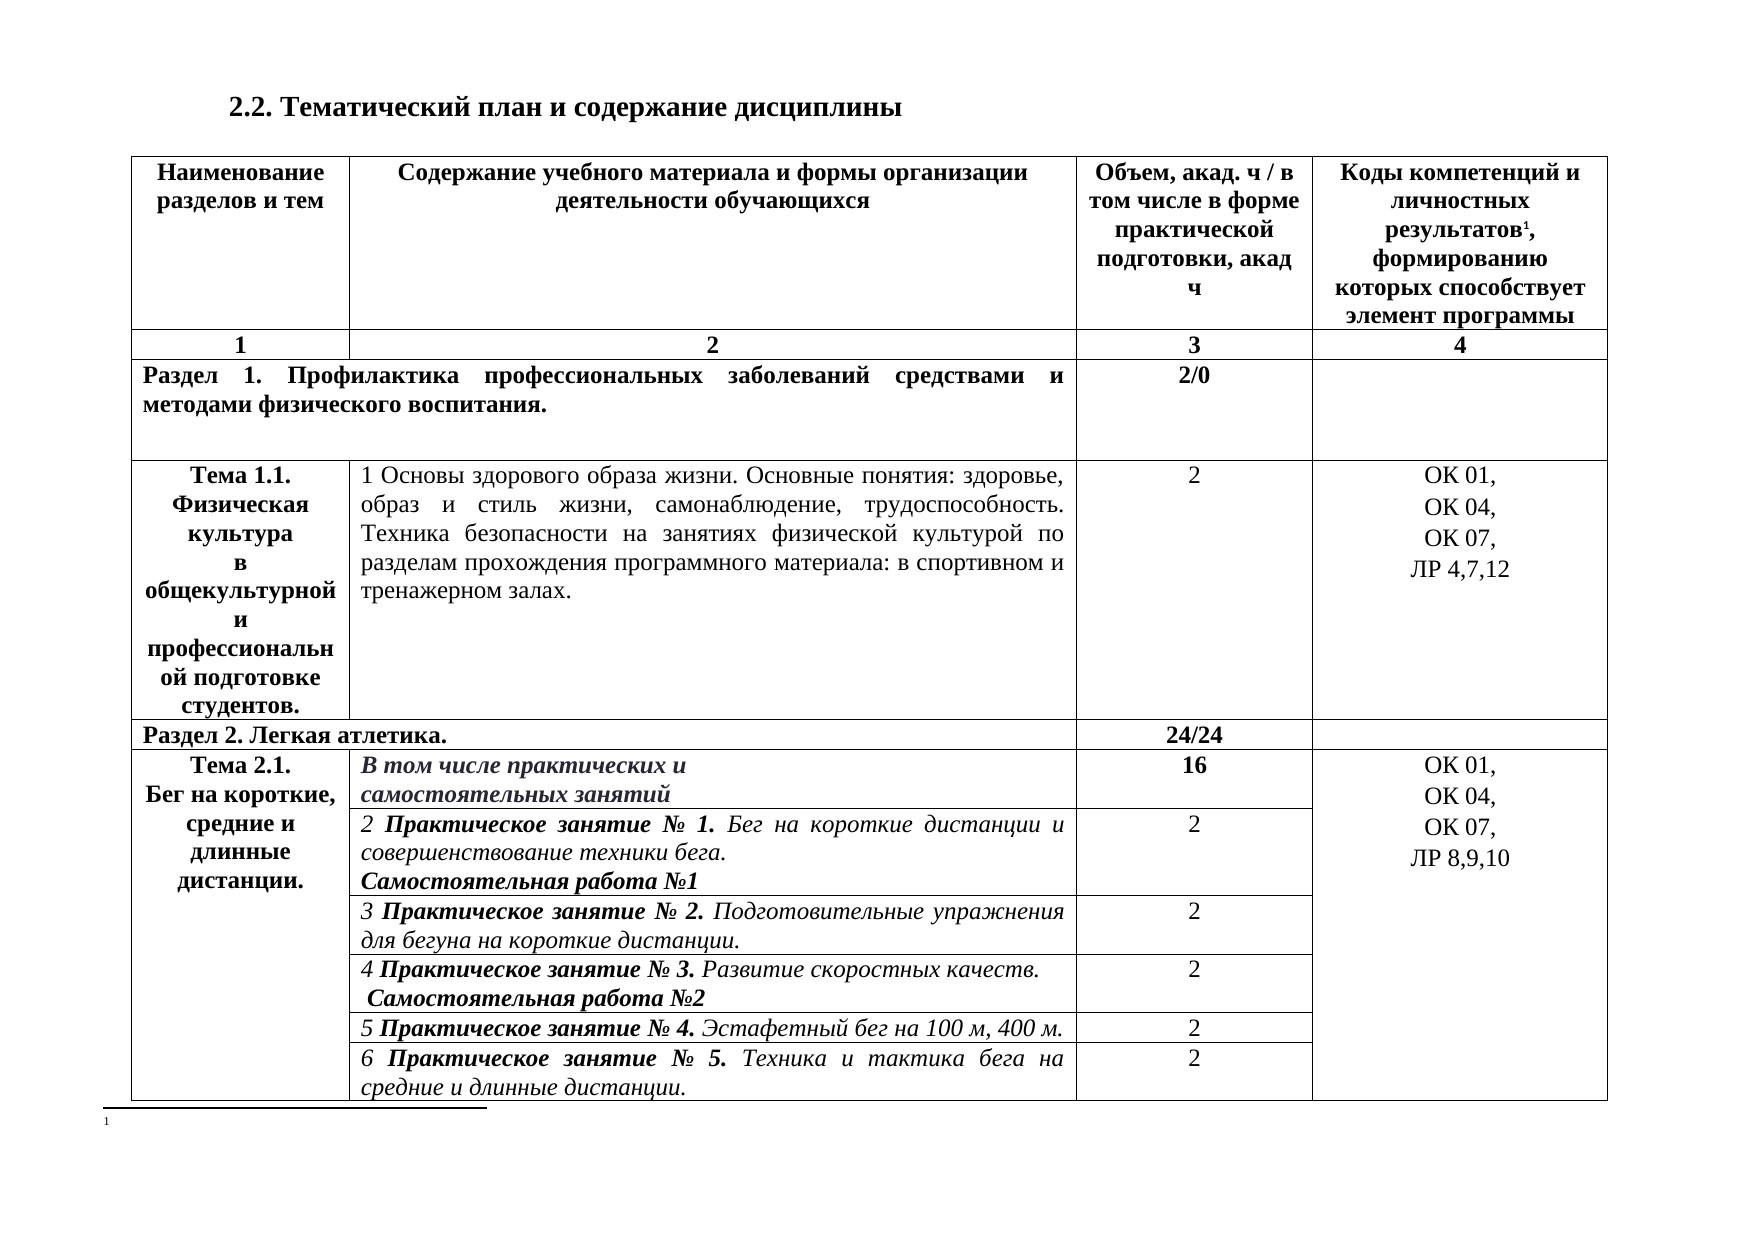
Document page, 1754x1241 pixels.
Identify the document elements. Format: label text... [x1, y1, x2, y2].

table_cell 4 [1313, 330, 1607, 359]
table_cell 5 Практическое занятие № 4. Эстафетный бег на 100 м, 400 м. [350, 1013, 1076, 1042]
table_cell 4 Практическое занятие № 3. Развитие скоростных качеств. Самостоятельная работа №2 [350, 955, 1076, 1012]
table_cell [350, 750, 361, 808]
table_cell Тема 2.1. Бег на короткие, средние и длинные дистанции. [132, 750, 349, 1100]
table_cell 1 Основы здорового образа жизни. Основные понятия: здоровье, образ и стиль жизни, самонаблюдение, трудоспособность. Техника безопасности на занятиях физической культурой по разделам прохождения программного материала: в спортивном и тренажерном залах. [350, 461, 1076, 719]
table_header Объем, акад. ч / в том числе в форме практической подготовки, акад ч [1077, 157, 1312, 329]
table_cell [1313, 360, 1607, 459]
table_cell Раздел 1. Профилактика профессиональных заболеваний средствами и методами физического воспитания. [132, 360, 1076, 459]
table_cell ОК 01, ОК 04, ОК 07, ЛР 8,9,10 [1313, 750, 1607, 1100]
text 2.2. Тематический план и содержание дисциплины [133, 89, 1636, 122]
table_cell 1 [132, 330, 349, 359]
table_cell 3 Практическое занятие № 2. Подготовительные упражнения для бегуна на короткие дистанции. [350, 896, 1076, 953]
table_cell 2 [350, 330, 1076, 359]
table_cell 6 Практическое занятие № 5. Техника и тактика бега на средние и длинные дистанции. [350, 1043, 1076, 1100]
table_cell Тема 1.1. Физическая культура в общекультурной и профессиональной подготовке студентов. [132, 461, 349, 719]
table_cell [1313, 720, 1607, 749]
table_cell ОК 01, ОК 04, ОК 07, ЛР 4,7,12 [1313, 461, 1607, 719]
table_cell 2 [1077, 461, 1312, 719]
table_header Коды компетенций и личностных результатов, формированию которых способствует элемент программы [1313, 157, 1607, 329]
table_cell 24/24 [1077, 720, 1312, 749]
table_cell 16 [1077, 750, 1312, 808]
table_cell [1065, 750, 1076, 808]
table_cell 2 [1077, 1043, 1312, 1100]
table_cell 2 [1077, 955, 1312, 1012]
table_cell 2 [1077, 809, 1312, 895]
table_cell Раздел 2. Легкая атлетика. [132, 720, 1076, 749]
table_header Содержание учебного материала и формы организации деятельности обучающихся [350, 157, 1076, 329]
table_cell 2/0 [1077, 360, 1312, 459]
table_header Наименование разделов и тем [132, 157, 349, 329]
table_cell 3 [1077, 330, 1312, 359]
table_cell 2 [1077, 1013, 1312, 1042]
table_cell 2 [1077, 896, 1312, 953]
table_cell 2 Практическое занятие № 1. Бег на короткие дистанции и совершенствование техники бега. Самостоятельная работа №1 [350, 809, 1076, 895]
